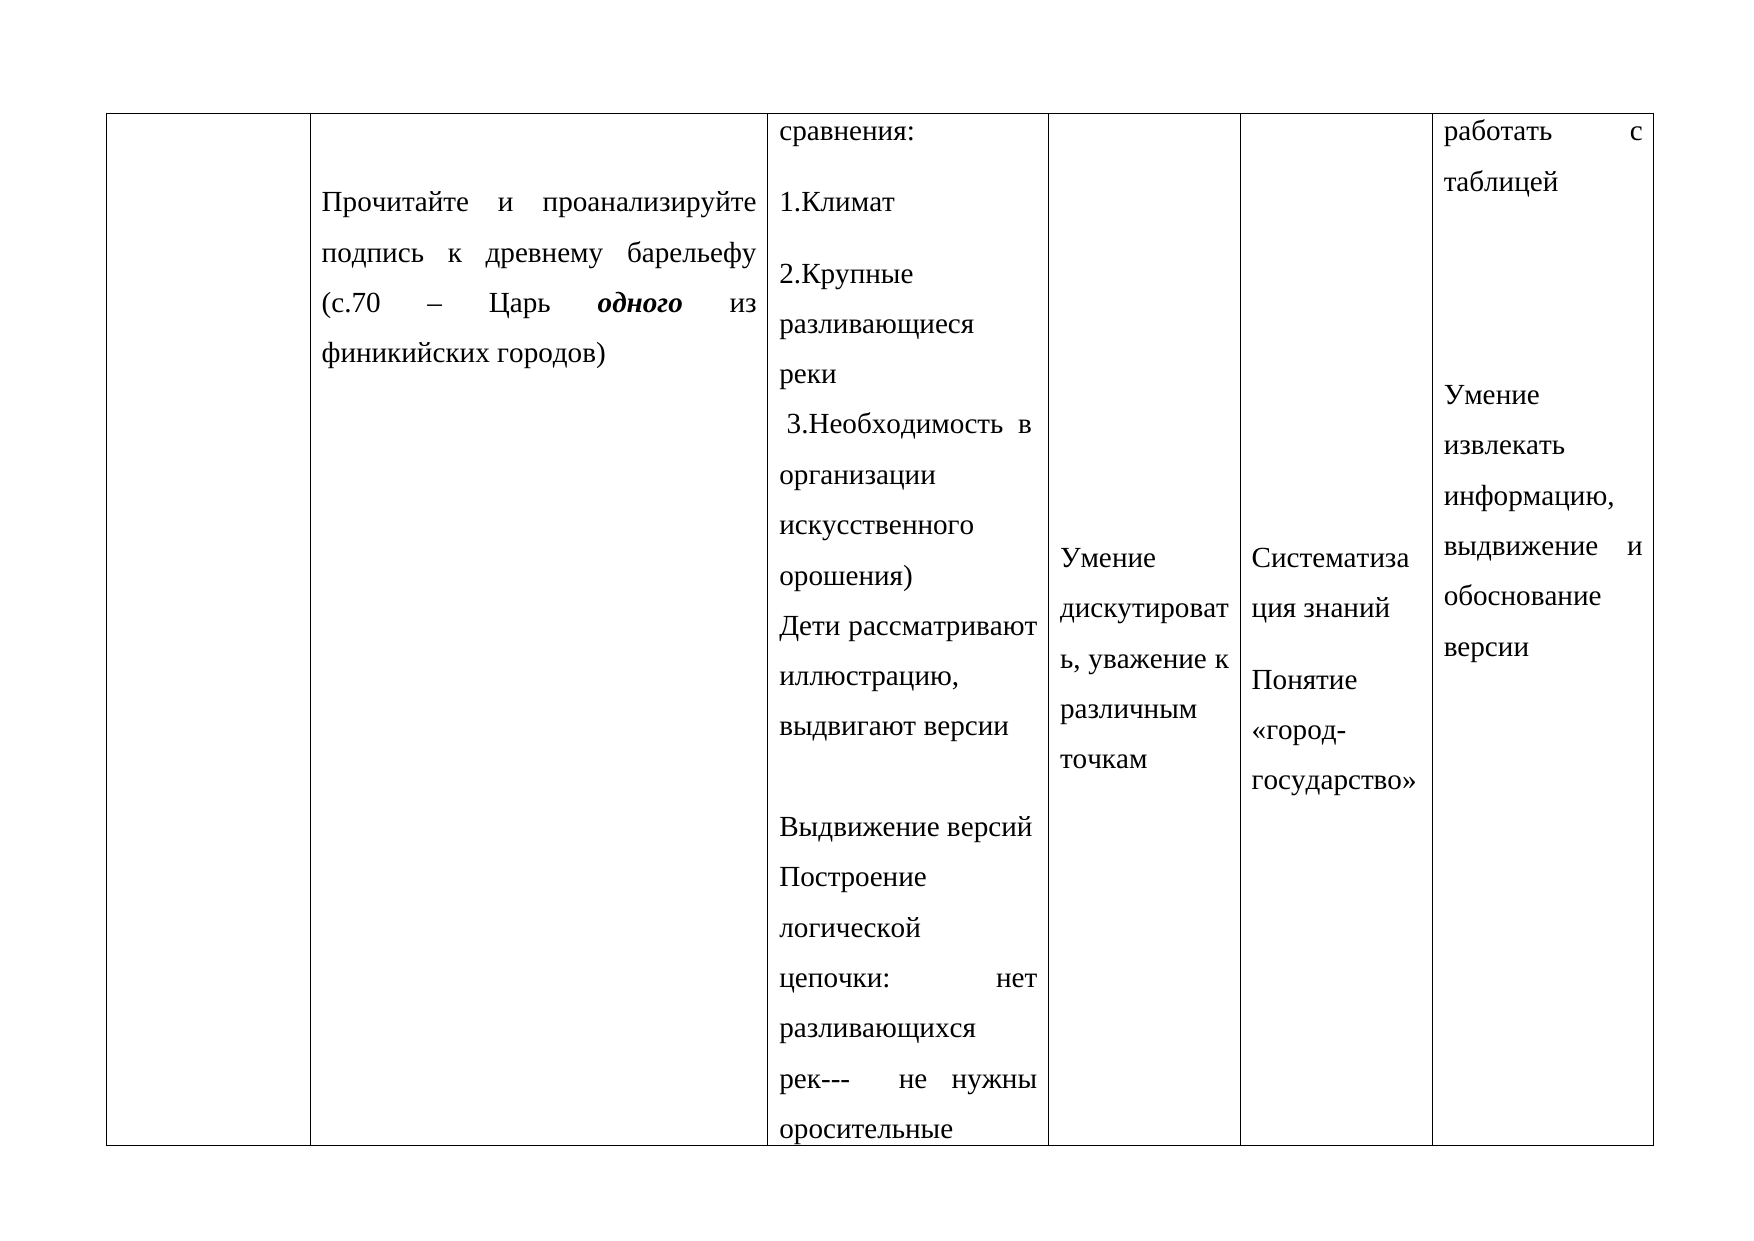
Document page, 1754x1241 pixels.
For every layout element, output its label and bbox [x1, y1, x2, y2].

table_cell [311, 114, 767, 1144]
table_cell [107, 114, 310, 1144]
table_cell [768, 114, 1048, 1144]
table_cell [1433, 114, 1653, 1144]
table_cell [1241, 114, 1432, 1144]
table_cell [1049, 114, 1240, 1144]
